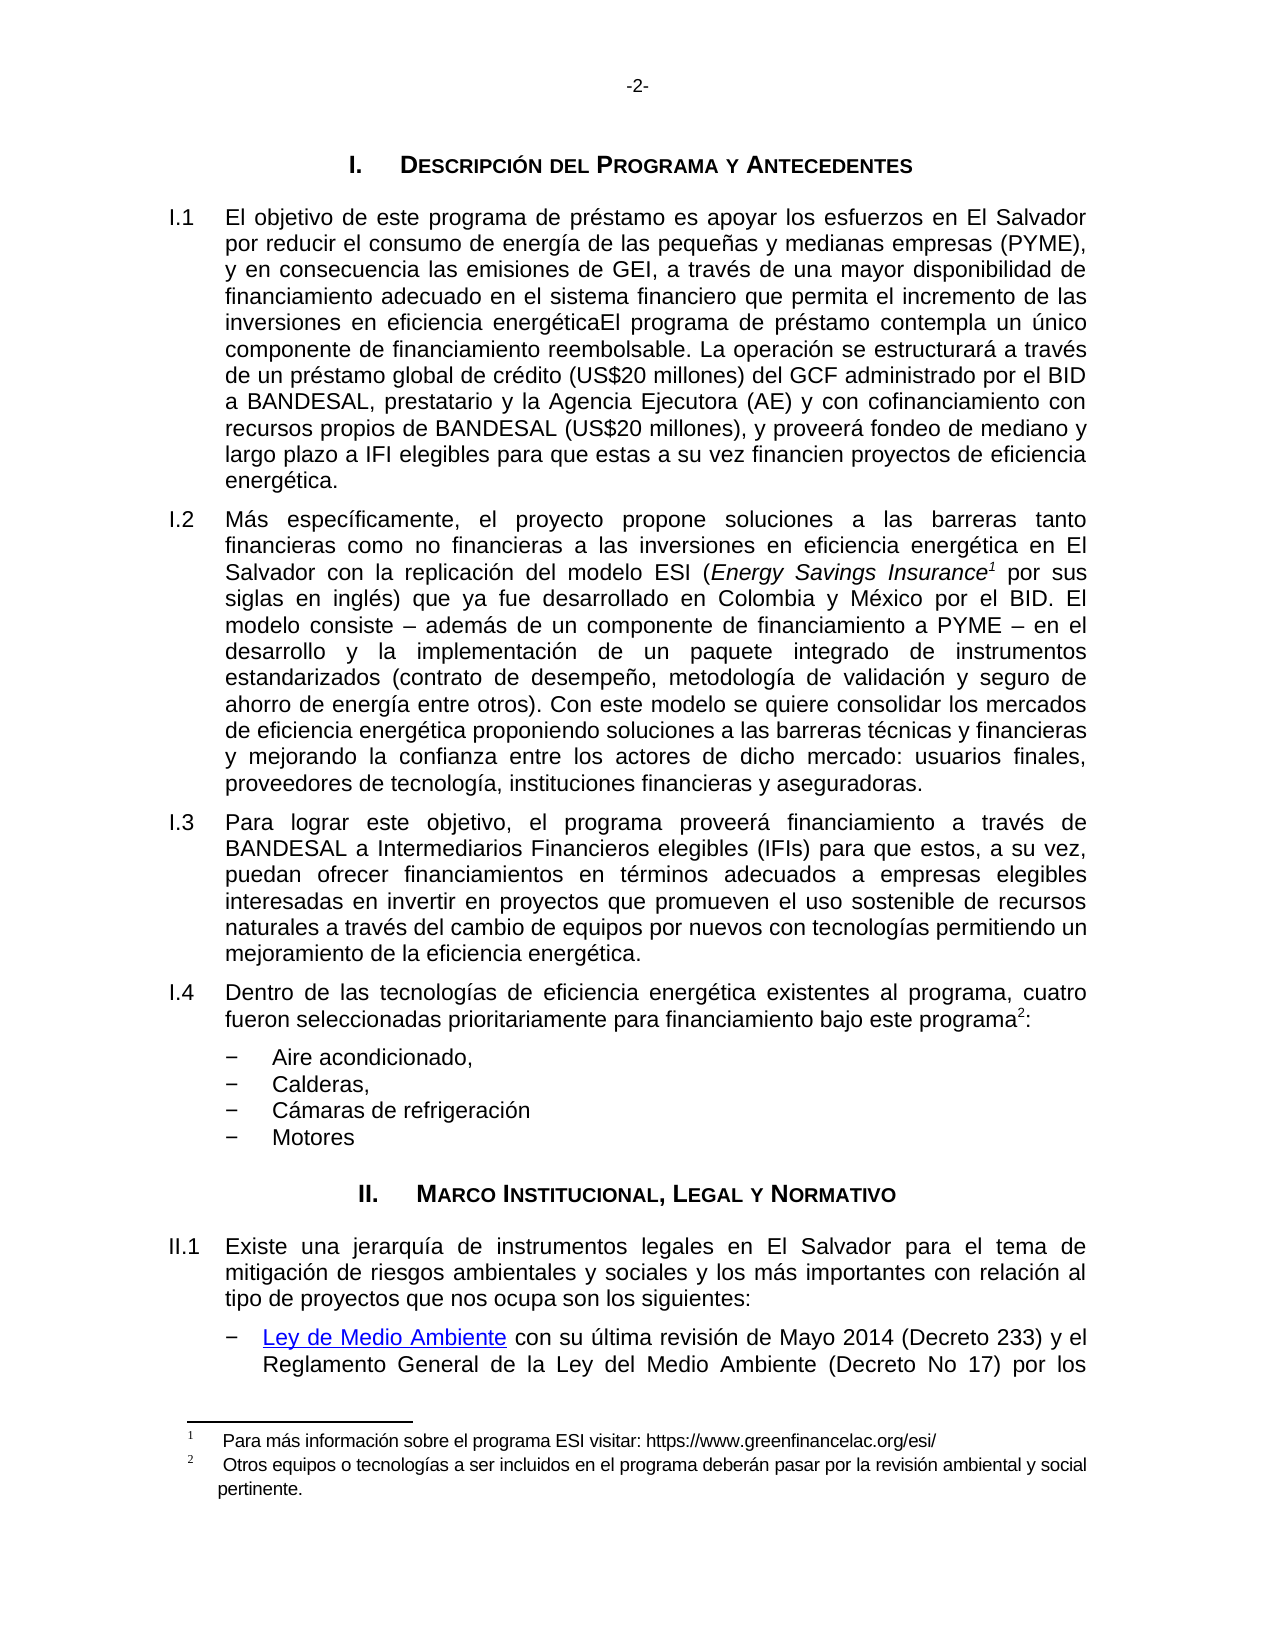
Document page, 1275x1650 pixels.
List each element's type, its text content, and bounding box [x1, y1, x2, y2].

list El objetivo de este programa de préstamo es apoyar los esfuerzos en El Salvador por reducir el consumo de energía de las pequeñas y medianas empresas (PYME), y en consecuencia las emisiones de GEI, a través de una mayor disponibilidad de financiamiento adecuado en el sistema financiero que permita el incremento de las inversiones en eficiencia energéticaEl programa de préstamo contempla un único componente de financiamiento reembolsable. La operación se estructurará a través de un préstamo global de crédito (US$20 millones) del GCF administrado por el BID a BANDESAL, prestatario y la Agencia Ejecutora (AE) y con cofinanciamiento con recursos propios de BANDESAL (US$20 millones), y proveerá fondeo de mediano y largo plazo a IFI elegibles para que estas a su vez financien proyectos de eficiencia energética. [169, 204, 1087, 494]
list Motores [225, 1123, 1087, 1150]
list Marco Institucional, Legal y Normativo [187, 1179, 1087, 1208]
list Calderas, [225, 1071, 1087, 1097]
list Para lograr este objetivo, el programa proveerá financiamiento a través de BANDESAL a Intermediarios Financieros elegibles (IFIs) para que estos, a su vez, puedan ofrecer financiamientos en términos adecuados a empresas elegibles interesadas en invertir en proyectos que promueven el uso sostenible de recursos naturales a través del cambio de equipos por nuevos con tecnologías permitiendo un mejoramiento de la eficiencia energética. [169, 808, 1087, 967]
list Descripción del Programa y Antecedentes [187, 150, 1087, 179]
list Existe una jerarquía de instrumentos legales en El Salvador para el tema de mitigación de riesgos ambientales y sociales y los más importantes con relación al tipo de proyectos que nos ocupa son los siguientes: [168, 1233, 1087, 1312]
list Aire acondicionado, [225, 1044, 1087, 1071]
list Cámaras de refrigeración [225, 1097, 1087, 1123]
list Más específicamente, el proyecto propone soluciones a las barreras tanto financieras como no financieras a las inversiones en eficiencia energética en El Salvador con la replicación del modelo ESI (Energy Savings Insurance por sus siglas en inglés) que ya fue desarrollado en Colombia y México por el BID. El modelo consiste – además de un componente de financiamiento a PYME – en el desarrollo y la implementación de un paquete integrado de instrumentos estandarizados (contrato de desempeño, metodología de validación y seguro de ahorro de energía entre otros). Con este modelo se quiere consolidar los mercados de eficiencia energética proponiendo soluciones a las barreras técnicas y financieras y mejorando la confianza entre los actores de dicho mercado: usuarios finales, proveedores de tecnología, instituciones financieras y aseguradoras. [169, 506, 1087, 796]
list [225, 1324, 1087, 1377]
list Dentro de las tecnologías de eficiencia energética existentes al programa, cuatro fueron seleccionadas prioritariamente para financiamiento bajo este programa: [169, 979, 1087, 1032]
